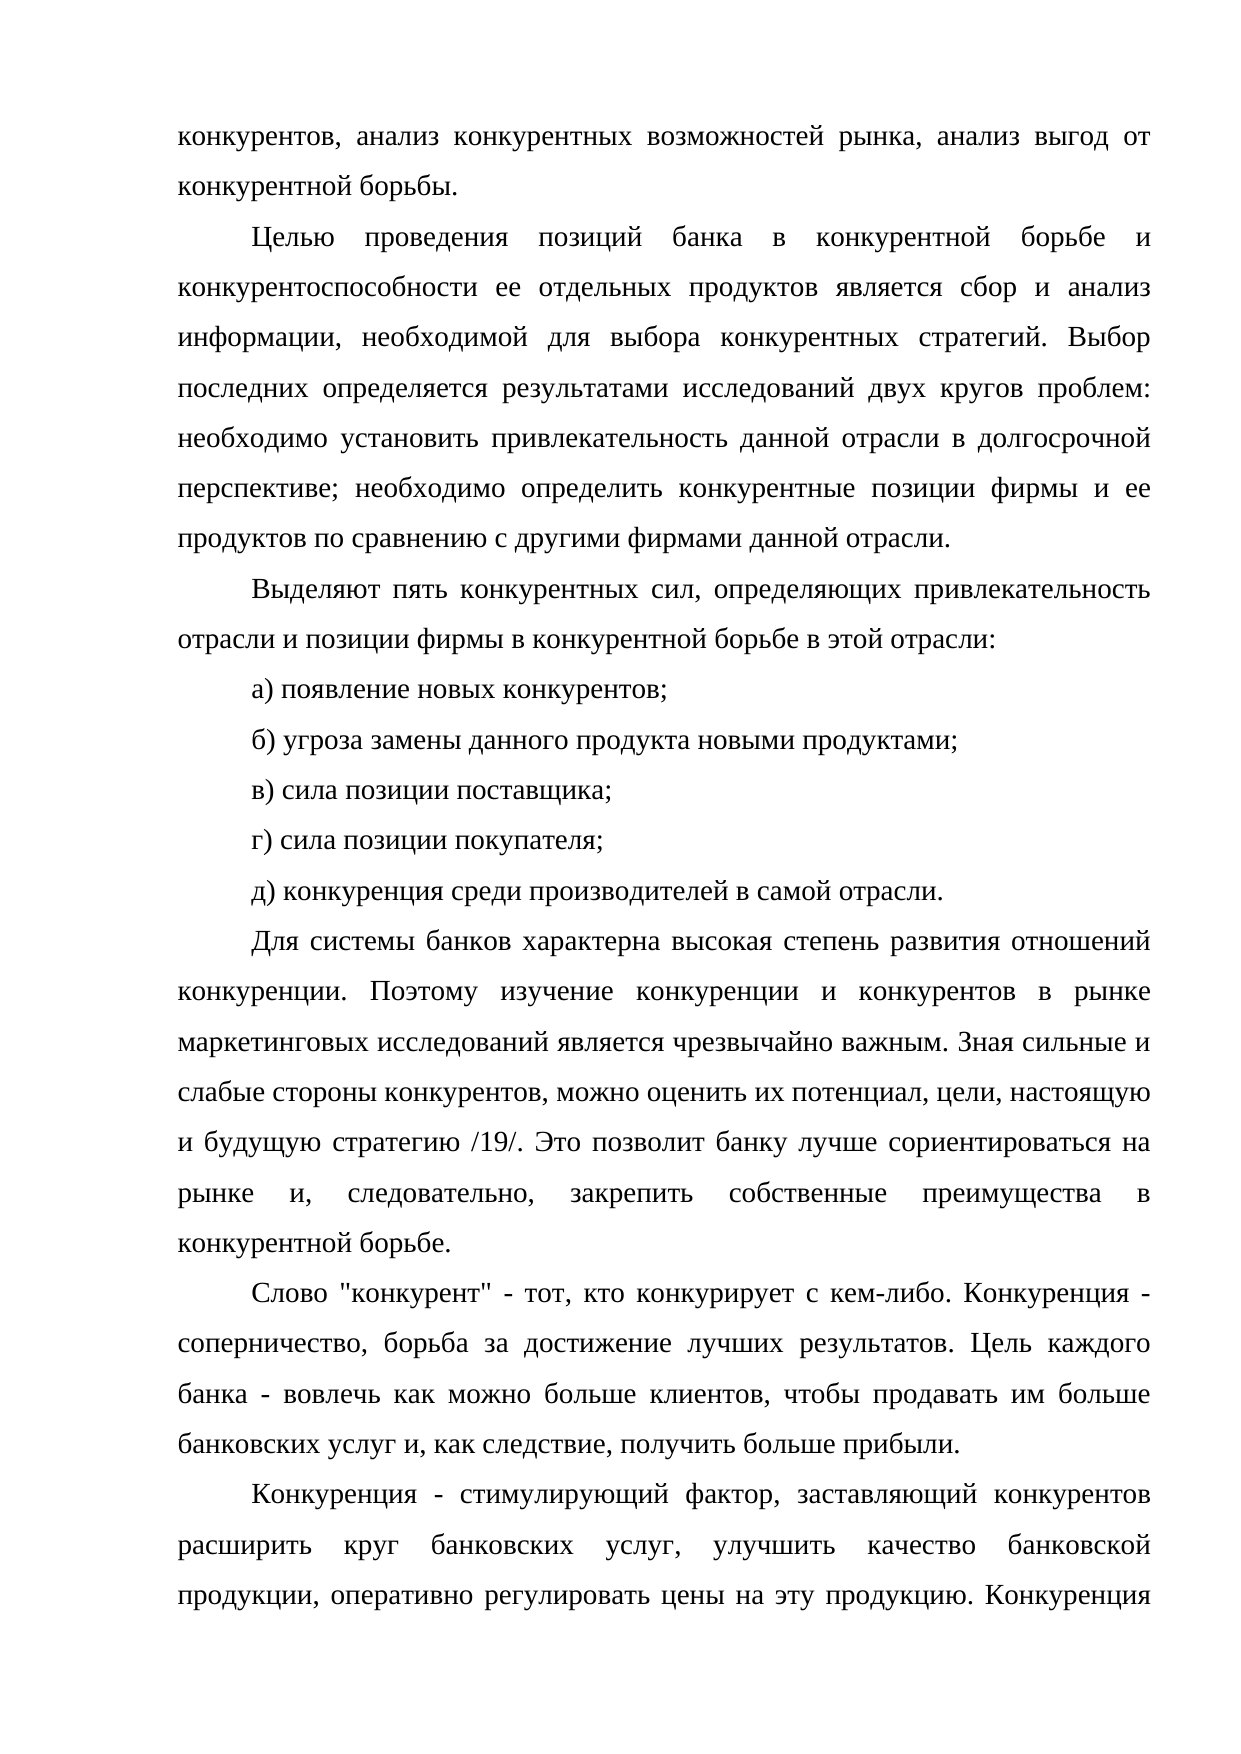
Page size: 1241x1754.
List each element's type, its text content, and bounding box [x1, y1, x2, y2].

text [177, 1477, 1152, 1611]
text б) угроза замены данного продукта новыми продуктами; [177, 722, 1152, 755]
text а) появление новых конкурентов; [177, 672, 1152, 705]
text Целью проведения позиций банка в конкурентной борьбе и конкурентоспособности ее отдельных продуктов является сбор и анализ информации, необходимой для выбора конкурентных стратегий. Выбор последних определяется результатами исследований двух кругов проблем: необходимо установить привлекательность данной отрасли в долгосрочной перспективе; необходимо определить конкурентные позиции фирмы и ее продуктов по сравнению с другими фирмами данной отрасли. [177, 219, 1152, 554]
text г) сила позиции покупателя; [177, 822, 1152, 856]
text д) конкуренция среди производителей в самой отрасли. [177, 873, 1152, 906]
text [177, 118, 1152, 202]
text Слово "конкурент" - тот, кто конкурирует с кем-либо. Конкуренция - соперничество, борьба за достижение лучших результатов. Цель каждого банка - вовлечь как можно больше клиентов, чтобы продавать им больше банковских услуг и, как следствие, получить больше прибыли. [177, 1275, 1152, 1460]
text Для системы банков характерна высокая степень развития отношений конкуренции. Поэтому изучение конкуренции и конкурентов в рынке маркетинговых исследований является чрезвычайно важным. Зная сильные и слабые стороны конкурентов, можно оценить их потенциал, цели, настоящую и будущую стратегию /19/. Это позволит банку лучше сориентироваться на рынке и, следовательно, закрепить собственные преимущества в конкурентной борьбе. [177, 923, 1152, 1258]
text в) сила позиции поставщика; [177, 772, 1152, 806]
text Выделяют пять конкурентных сил, определяющих привлекательность отрасли и позиции фирмы в конкурентной борьбе в этой отрасли: [177, 571, 1152, 655]
